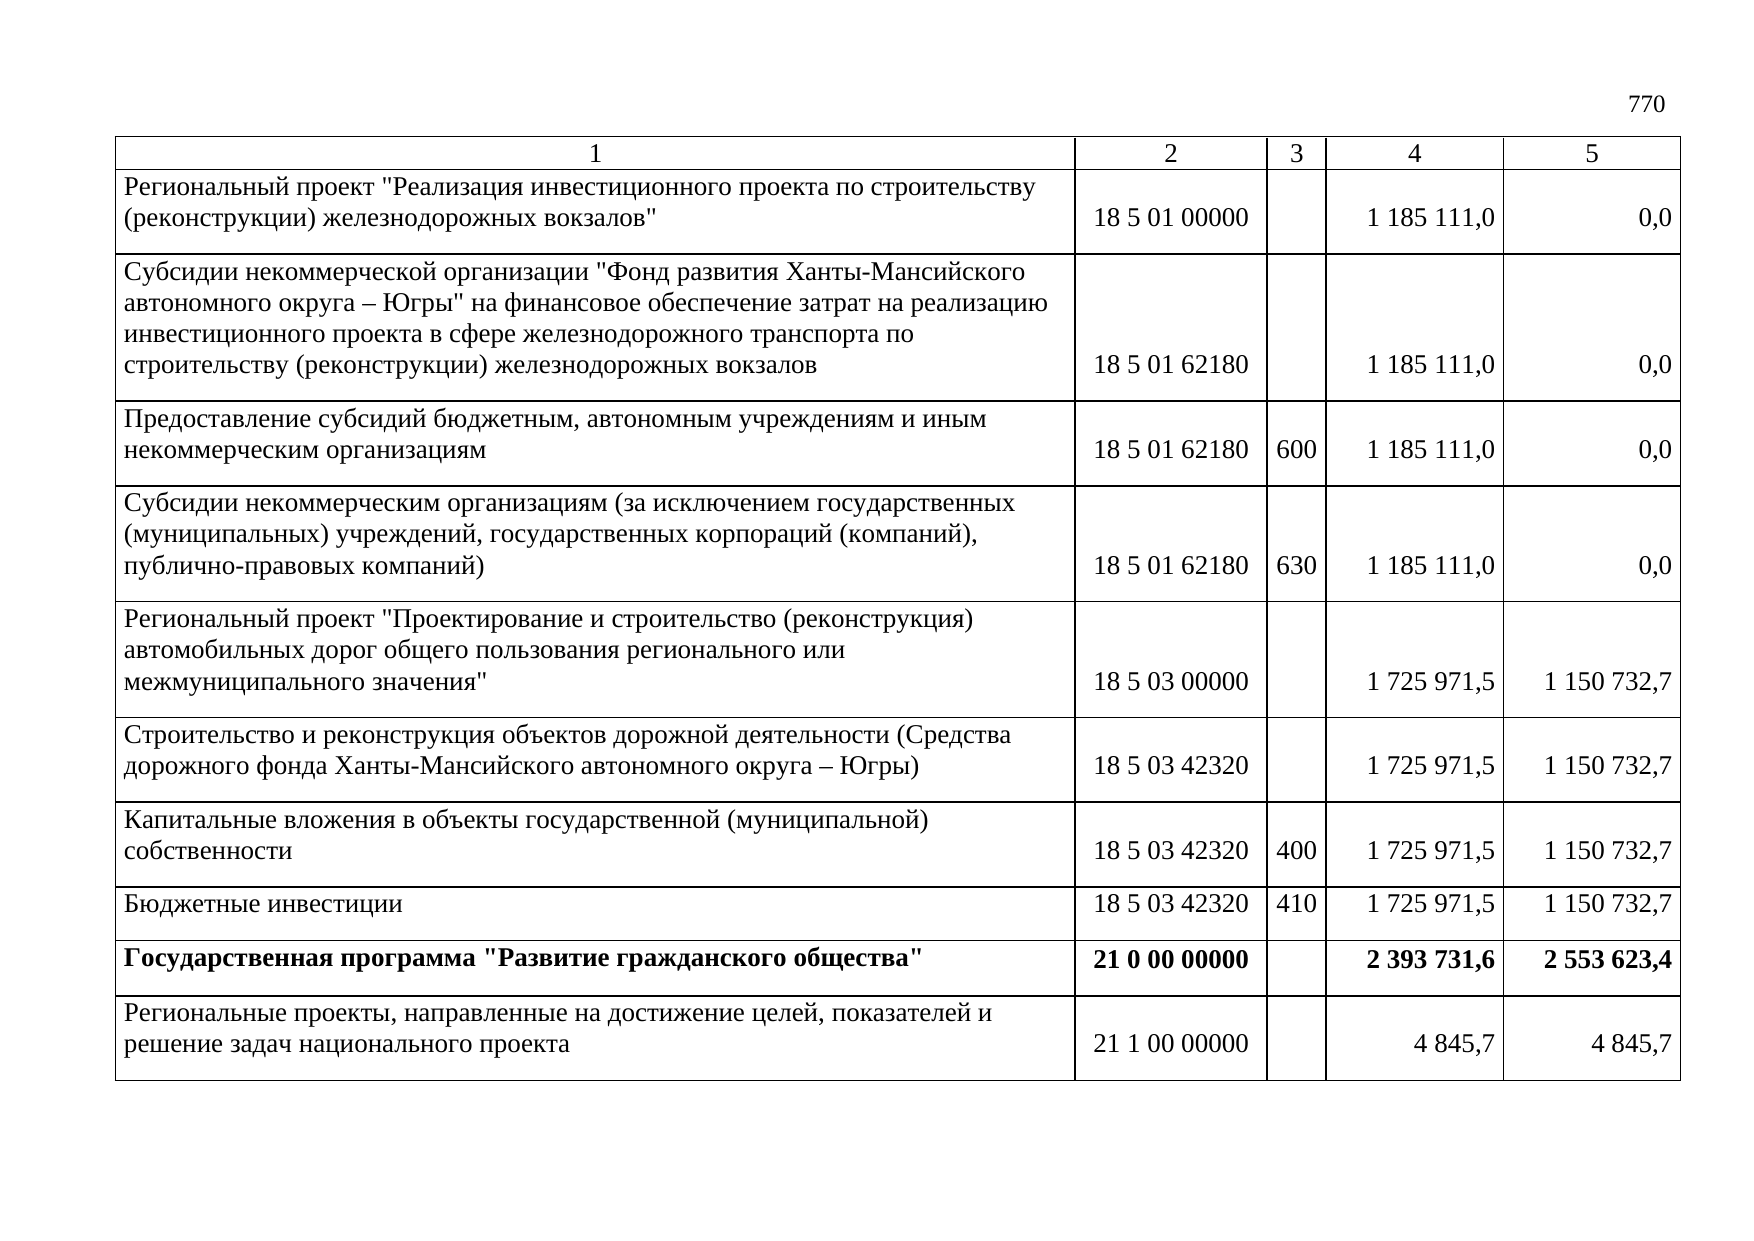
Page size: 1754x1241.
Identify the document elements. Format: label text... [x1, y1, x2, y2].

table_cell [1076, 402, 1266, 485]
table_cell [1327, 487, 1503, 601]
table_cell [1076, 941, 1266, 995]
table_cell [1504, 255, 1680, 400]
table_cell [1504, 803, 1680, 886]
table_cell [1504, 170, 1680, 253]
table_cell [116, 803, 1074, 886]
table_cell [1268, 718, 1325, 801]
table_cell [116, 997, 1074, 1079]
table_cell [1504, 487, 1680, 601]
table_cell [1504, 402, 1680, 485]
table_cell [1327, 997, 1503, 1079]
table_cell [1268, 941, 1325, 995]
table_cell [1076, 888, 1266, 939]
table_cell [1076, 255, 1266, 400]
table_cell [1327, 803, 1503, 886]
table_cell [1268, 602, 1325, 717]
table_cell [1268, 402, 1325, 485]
table_header 5 [1504, 137, 1680, 168]
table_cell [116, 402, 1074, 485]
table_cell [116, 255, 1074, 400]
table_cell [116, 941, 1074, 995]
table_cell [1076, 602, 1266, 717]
table_header 1 [116, 137, 1075, 168]
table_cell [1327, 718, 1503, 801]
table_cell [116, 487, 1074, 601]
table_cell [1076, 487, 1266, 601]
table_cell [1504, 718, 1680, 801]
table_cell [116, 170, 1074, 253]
table_header 4 [1327, 137, 1503, 168]
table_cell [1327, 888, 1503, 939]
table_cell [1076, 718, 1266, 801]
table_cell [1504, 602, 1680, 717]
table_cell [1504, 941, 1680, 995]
table_header 2 [1076, 137, 1267, 168]
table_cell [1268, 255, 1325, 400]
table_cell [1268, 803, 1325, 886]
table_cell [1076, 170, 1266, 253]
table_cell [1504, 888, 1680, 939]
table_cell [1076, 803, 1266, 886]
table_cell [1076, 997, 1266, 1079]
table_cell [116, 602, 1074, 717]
table_header 3 [1268, 137, 1326, 168]
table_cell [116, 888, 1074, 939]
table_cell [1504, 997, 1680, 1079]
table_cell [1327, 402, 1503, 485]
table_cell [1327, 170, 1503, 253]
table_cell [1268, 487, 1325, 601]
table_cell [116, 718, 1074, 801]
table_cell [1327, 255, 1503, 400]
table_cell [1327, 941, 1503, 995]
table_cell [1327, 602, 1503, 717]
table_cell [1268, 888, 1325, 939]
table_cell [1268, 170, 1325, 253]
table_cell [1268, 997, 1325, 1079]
